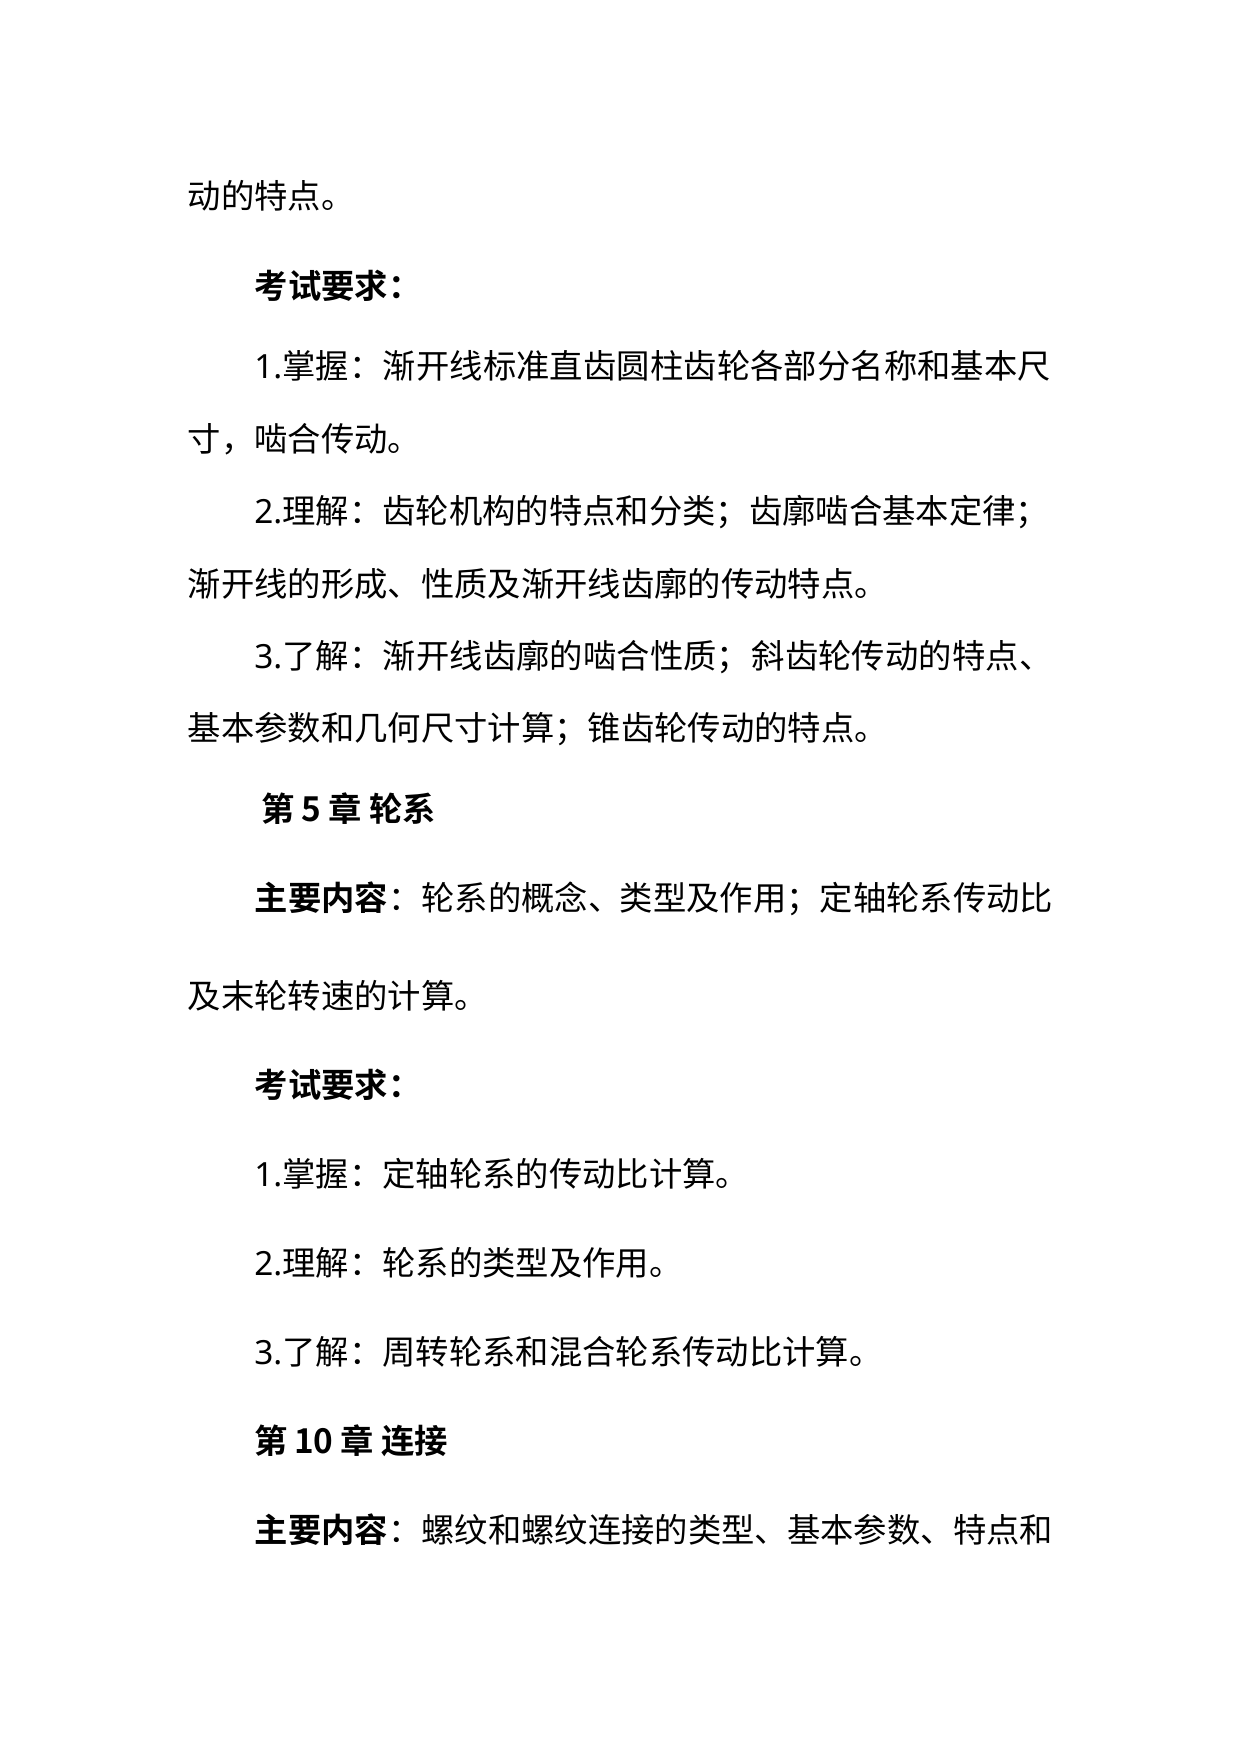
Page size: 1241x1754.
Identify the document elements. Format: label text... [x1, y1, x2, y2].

text 3.了解：渐开线齿廓的啮合性质；斜齿轮传动的特点、基本参数和几何尺寸计算；锥齿轮传动的特点。 [187, 630, 1053, 750]
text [187, 1496, 1053, 1561]
text 1.掌握：定轴轮系的传动比计算。 [187, 1139, 1053, 1204]
text 2.理解：齿轮机构的特点和分类；齿廓啮合基本定律；渐开线的形成、性质及渐开线齿廓的传动特点。 [187, 485, 1053, 606]
text 3.了解：周转轮系和混合轮系传动比计算。 [187, 1317, 1053, 1382]
text 考试要求： [187, 1050, 1053, 1115]
text 2.理解：轮系的类型及作用。 [187, 1228, 1053, 1293]
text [187, 162, 1053, 227]
text 考试要求： [187, 251, 1053, 316]
text 主要内容：轮系的概念、类型及作用；定轴轮系传动比及末轮转速的计算。 [187, 863, 1053, 1026]
text 第10章 连接 [187, 1407, 1053, 1472]
text 1.掌握：渐开线标准直齿圆柱齿轮各部分名称和基本尺寸，啮合传动。 [187, 340, 1053, 461]
text 第5章 轮系 [187, 774, 1053, 839]
